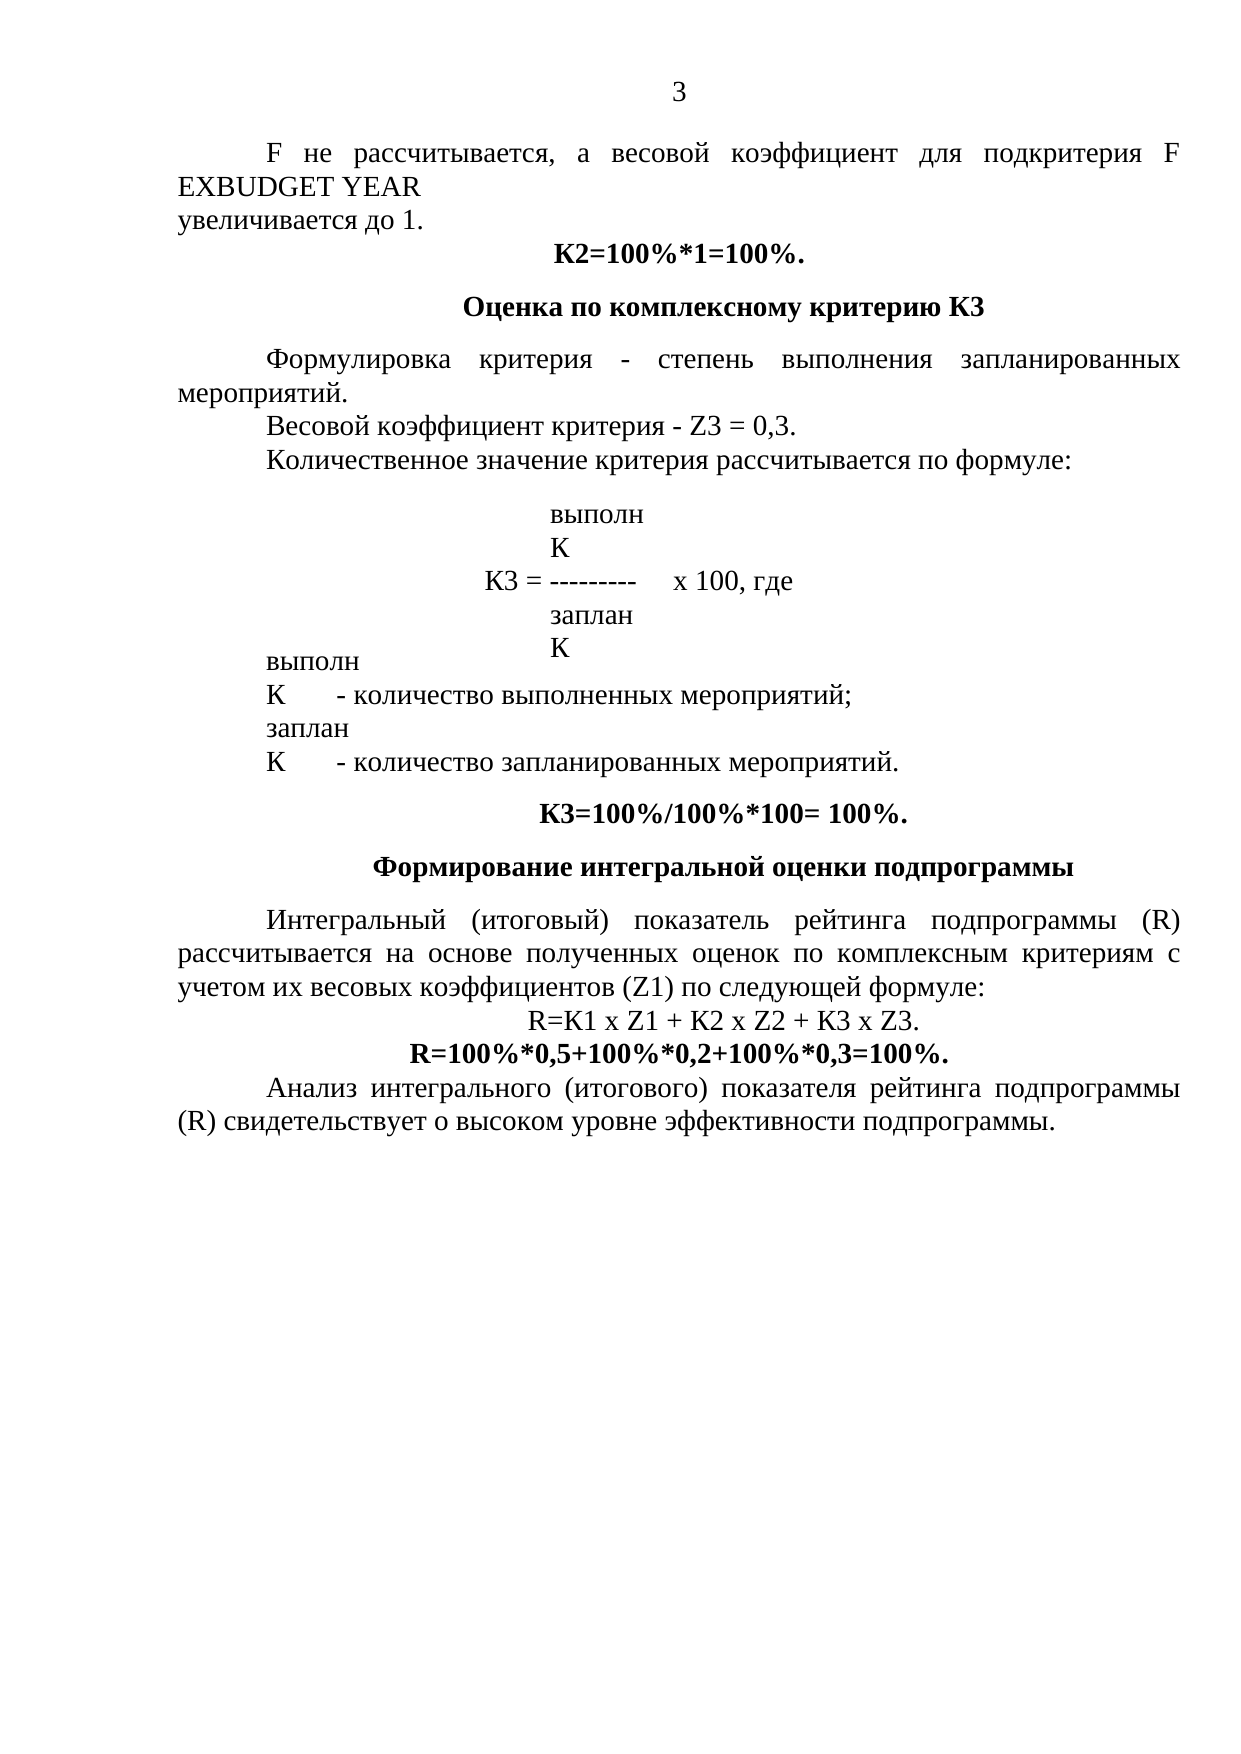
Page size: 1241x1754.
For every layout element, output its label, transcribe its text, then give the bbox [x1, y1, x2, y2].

text увеличивается до 1. [177, 202, 1181, 236]
text К2=100%*1=100%. [177, 236, 1181, 269]
text F не рассчитывается, а весовой коэффициент для подкритерия F EXBUDGET YEAR [177, 135, 1181, 202]
text R=К1 х Z1 + К2 х Z2 + К3 х Z3. [177, 1003, 1181, 1036]
text заплан [177, 710, 1181, 744]
text Формирование интегральной оценки подпрограммы [177, 849, 1181, 883]
text Интегральный (итоговый) показатель рейтинга подпрограммы (R) рассчитывается на основе полученных оценок по комплексным критериям с учетом их весовых коэффициентов (Z1) по следующей формуле: [177, 902, 1181, 1003]
text Количественное значение критерия рассчитывается по формуле: [177, 442, 1181, 476]
text К - количество запланированных мероприятий. [177, 744, 1181, 777]
text R=100%*0,5+100%*0,2+100%*0,3=100%. [177, 1036, 1181, 1070]
text Формулировка критерия - степень выполнения запланированных мероприятий. [177, 341, 1181, 408]
text выполн [177, 643, 1181, 677]
text К - количество выполненных мероприятий; [177, 677, 1181, 710]
text Весовой коэффициент критерия - Z3 = 0,3. [177, 408, 1181, 442]
text К3=100%/100%*100= 100%. [177, 797, 1181, 830]
text Анализ интегрального (итогового) показателя рейтинга подпрограммы (R) свидетельствует о высоком уровне эффективности подпрограммы. [177, 1070, 1181, 1137]
text Оценка по комплексному критерию К3 [177, 289, 1181, 322]
